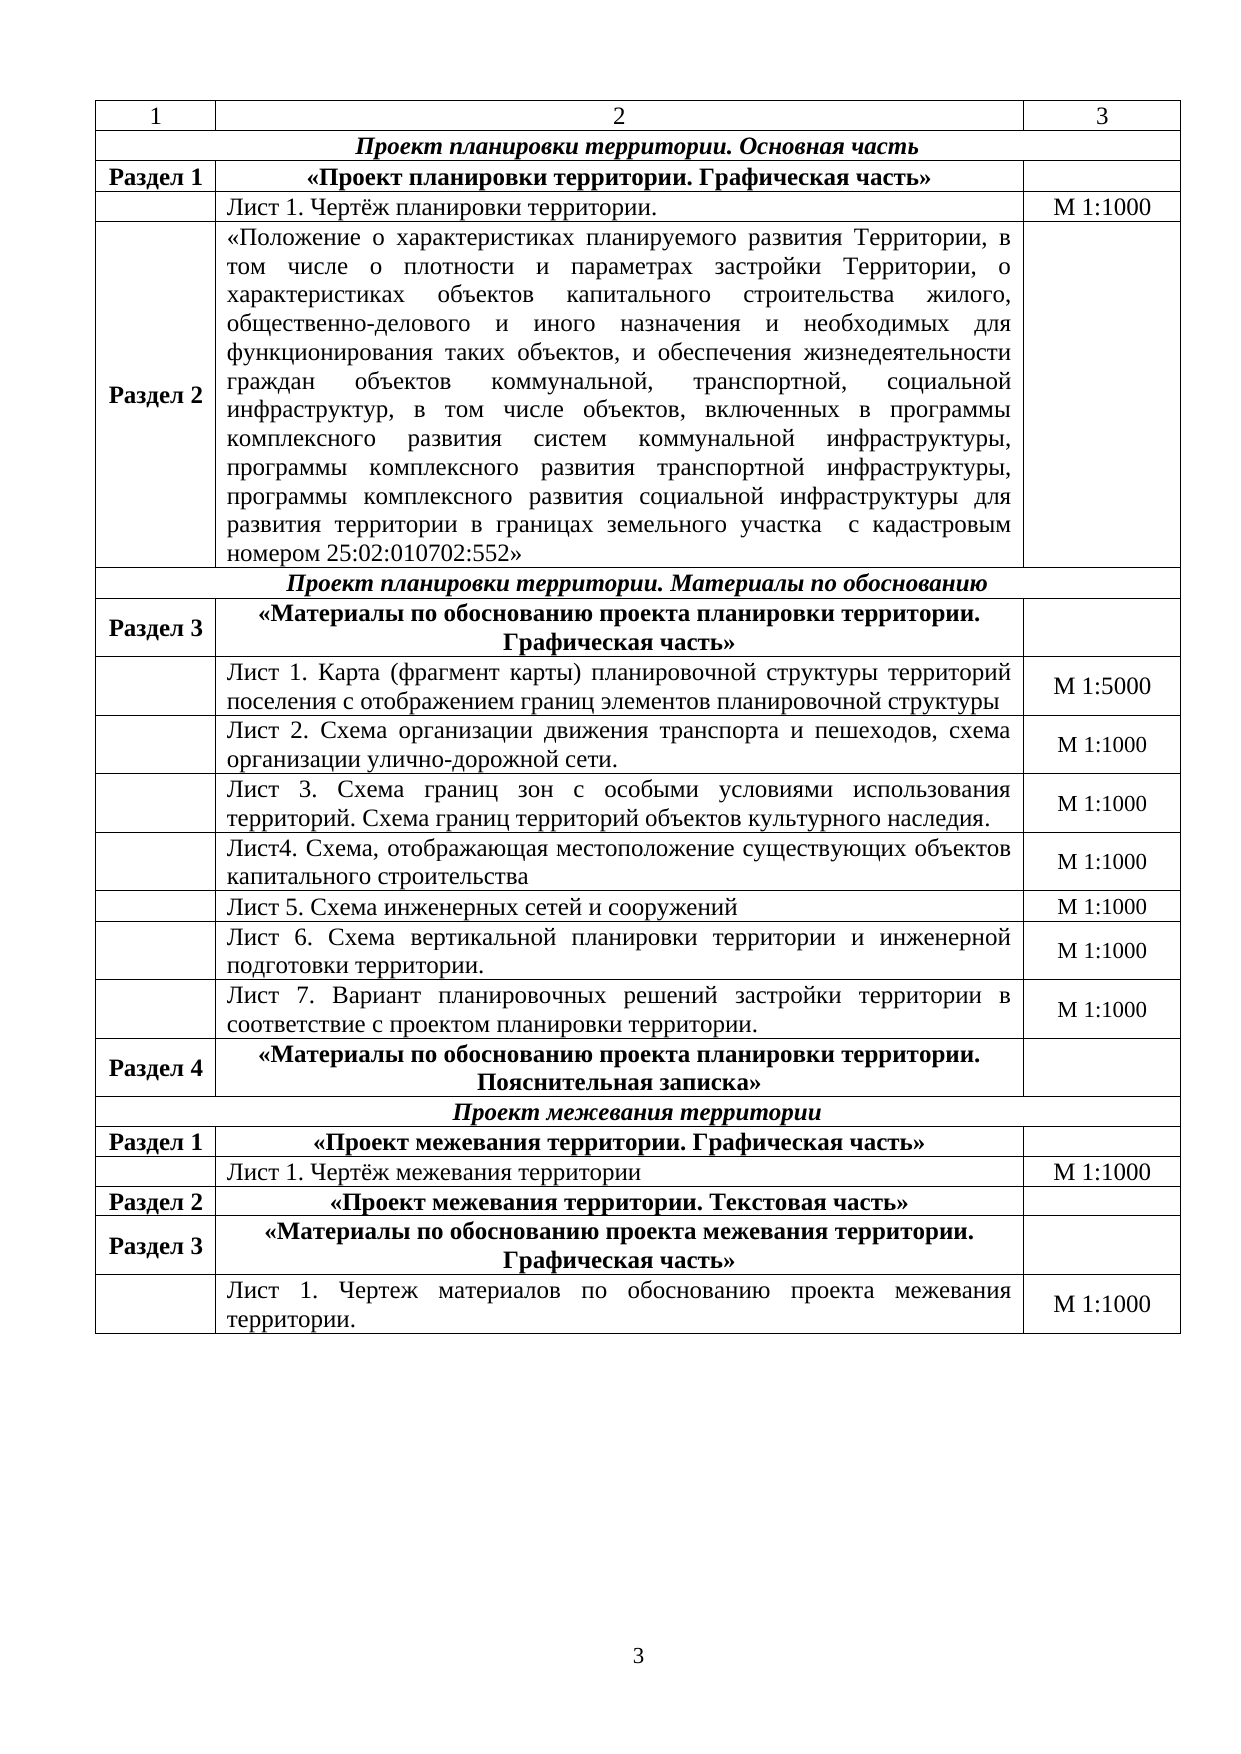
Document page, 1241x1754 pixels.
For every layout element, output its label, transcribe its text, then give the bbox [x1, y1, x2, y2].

table_cell [1024, 1127, 1180, 1156]
table_cell [1024, 161, 1180, 191]
table_cell [96, 1157, 215, 1186]
table_cell М 1:1000 [1024, 192, 1180, 221]
table_cell [96, 716, 215, 773]
table_cell Лист 5. Схема инженерных сетей и сооружений [216, 891, 1023, 921]
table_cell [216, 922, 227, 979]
table_cell Лист 3. Схема границ зон с особыми условиями использования территорий. Схема границ территорий объектов культурного наследия. [216, 774, 1023, 832]
table_cell Лист 1. Чертёж межевания территории [216, 1157, 1023, 1186]
table_cell [96, 891, 215, 921]
table_cell Лист 6. Схема вертикальной планировки территории и инженерной подготовки территории. [484, 922, 1023, 979]
table_cell Раздел 3 [96, 599, 215, 656]
table_cell М 1:5000 [1024, 657, 1180, 714]
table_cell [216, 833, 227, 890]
table_cell Лист 1. Чертеж материалов по обоснованию проекта межевания территории. [216, 1275, 1023, 1332]
table_cell [96, 774, 215, 832]
table_cell 1 [96, 101, 215, 130]
table_cell Раздел 2 [96, 222, 215, 567]
table_cell [1024, 1187, 1180, 1215]
table_cell [96, 980, 215, 1038]
table_cell Лист4. Схема, отображающая местоположение существующих объектов капитального строительства [529, 833, 1023, 890]
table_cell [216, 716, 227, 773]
table_cell «Проект планировки территории. Графическая часть» [216, 161, 1023, 191]
table_cell Лист 1. Карта (фрагмент карты) планировочной структуры территорий поселения с отображением границ элементов планировочной структуры [216, 657, 1023, 714]
table_cell Лист 7. Вариант планировочных решений застройки территории в соответствие с проектом планировки территории. [216, 980, 1023, 1038]
table_cell «Проект межевания территории. Текстовая часть» [216, 1187, 1023, 1215]
table_cell Раздел 1 [96, 1127, 215, 1156]
table_cell Раздел 4 [96, 1039, 215, 1096]
table_cell Раздел 3 [96, 1216, 215, 1274]
table_cell Раздел 1 [96, 161, 215, 191]
table_cell [1024, 222, 1180, 567]
table_cell «Материалы по обоснованию проекта межевания территории. Графическая часть» [216, 1216, 1023, 1274]
table_cell [96, 1275, 215, 1332]
table_cell Раздел 2 [96, 1187, 215, 1215]
table_cell «Положение о характеристиках планируемого развития Территории, в том числе о плотности и параметрах застройки Территории, о характеристиках объектов капитального строительства жилого, общественно-делового и иного назначения и необходимых для функционирования таких объектов, и обеспечения жизнедеятельности граждан объектов коммунальной, транспортной, социальной инфраструктур, в том числе объектов, включенных в программы комплексного развития систем коммунальной инфраструктуры, программы комплексного развития транспортной инфраструктуры, программы комплексного развития социальной инфраструктуры для развития территории в границах земельного участка с кадастровым номером 25:02:010702:552» [216, 222, 1023, 567]
table_cell [96, 833, 215, 890]
table_cell [96, 922, 215, 979]
table_cell «Проект межевания территории. Графическая часть» [216, 1127, 1023, 1156]
table_cell М 1:1000 [1024, 1275, 1180, 1332]
table_cell Лист 2. Схема организации движения транспорта и пешеходов, схема организации улично-дорожной сети. [618, 716, 1023, 773]
table_cell М 1:1000 [1024, 891, 1180, 921]
table_cell М 1:1000 [1024, 922, 1180, 979]
table_cell [1024, 1039, 1180, 1096]
table_cell Лист 1. Чертёж планировки территории. [216, 192, 1023, 221]
table_cell [96, 192, 215, 221]
table_cell 2 [216, 101, 1023, 130]
table_cell [1024, 1216, 1180, 1274]
table_cell [1024, 599, 1180, 656]
table_cell Проект планировки территории. Материалы по обоснованию [96, 568, 1180, 597]
table_cell [96, 657, 215, 714]
table_cell М 1:1000 [1024, 716, 1180, 773]
table_cell «Материалы по обоснованию проекта планировки территории. Пояснительная записка» [216, 1039, 1023, 1096]
table_cell «Материалы по обоснованию проекта планировки территории. Графическая часть» [216, 599, 1023, 656]
table_cell М 1:1000 [1024, 774, 1180, 832]
table_cell 3 [1024, 101, 1180, 130]
table_cell М 1:1000 [1024, 1157, 1180, 1186]
table_cell М 1:1000 [1024, 833, 1180, 890]
table_cell Проект планировки территории. Основная часть [96, 131, 1180, 160]
table_cell Проект межевания территории [96, 1097, 1180, 1126]
table_cell М 1:1000 [1024, 980, 1180, 1038]
